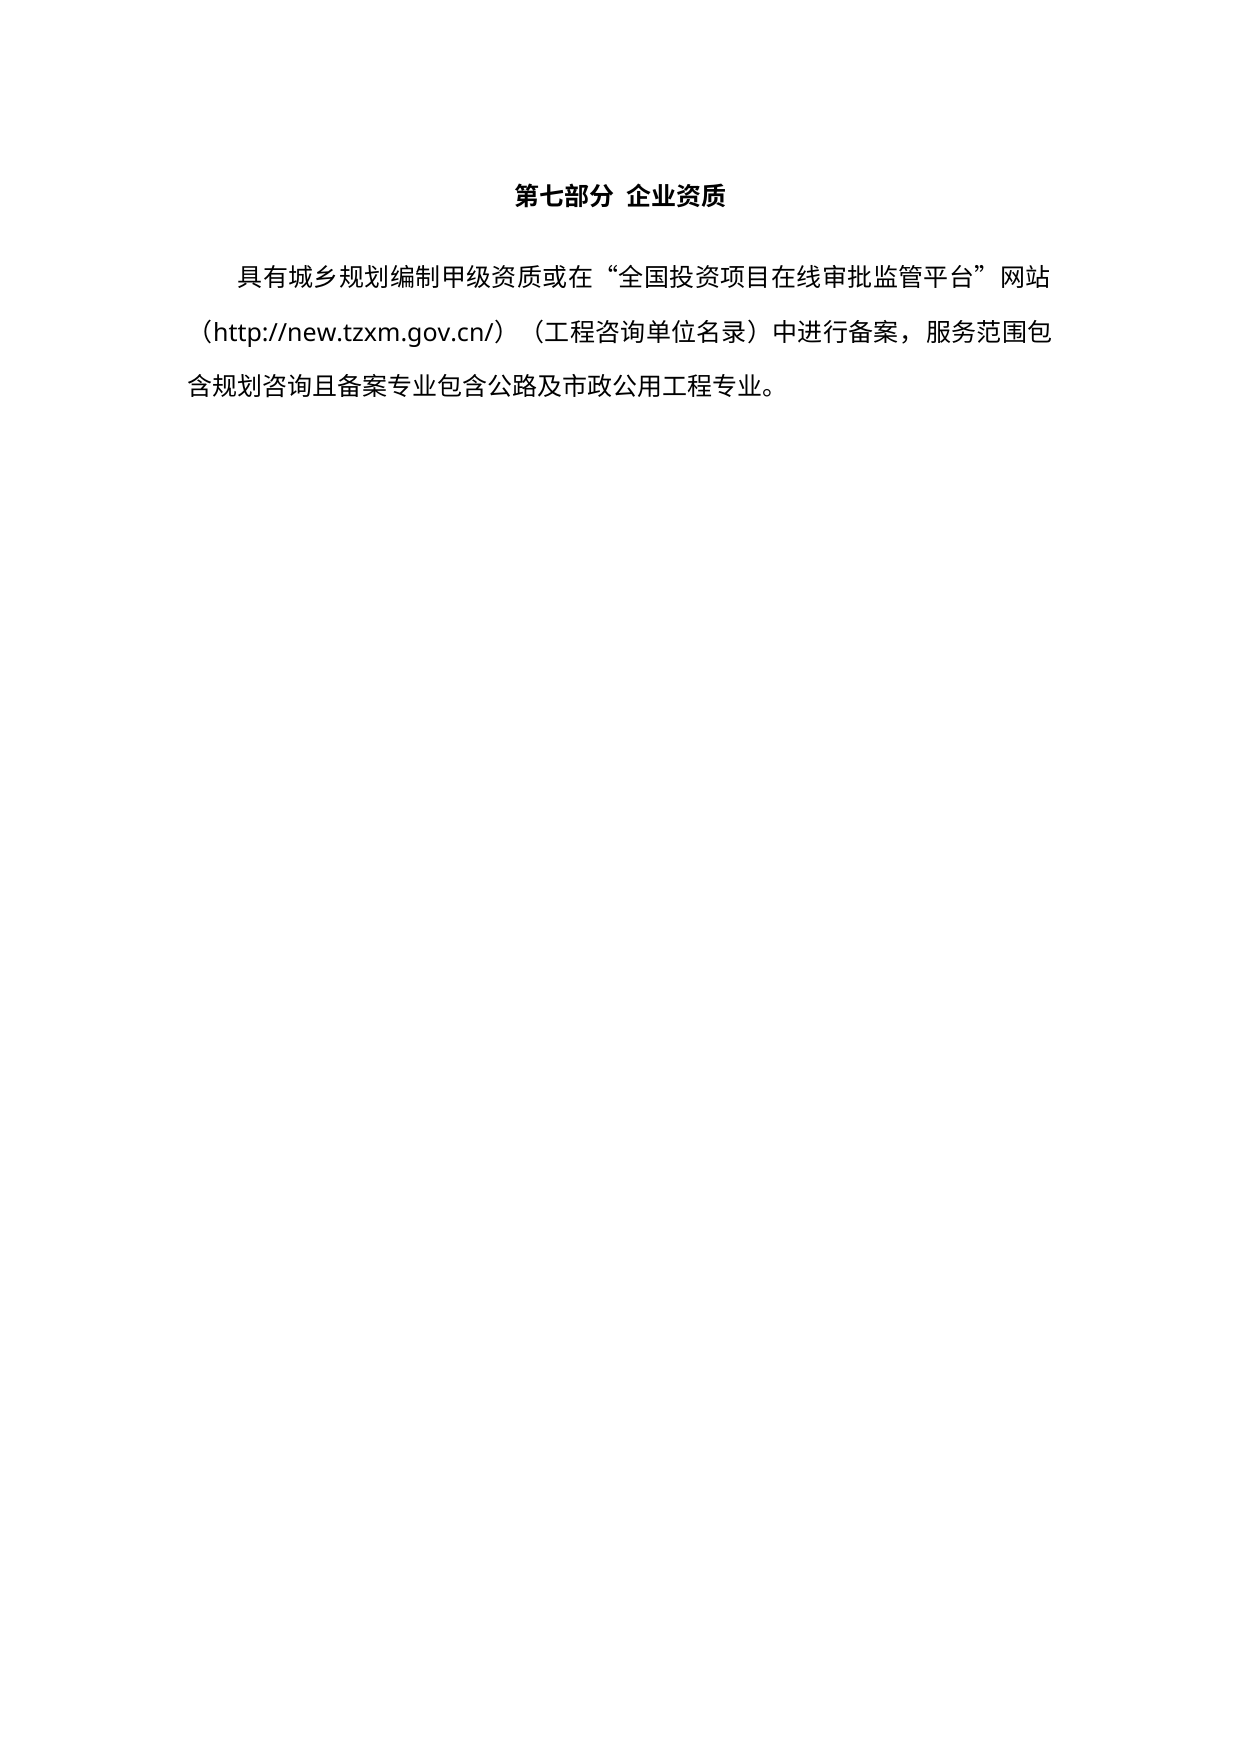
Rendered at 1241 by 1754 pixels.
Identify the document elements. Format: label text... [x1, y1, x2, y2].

text 第七部分 企业资质 [187, 162, 1053, 227]
text 具有城乡规划编制甲级资质或在“全国投资项目在线审批监管平台”网站（http://new.tzxm.gov.cn/）（工程咨询单位名录）中进行备案，服务范围包含规划咨询且备案专业包含公路及市政公用工程专业。 [187, 258, 1053, 403]
